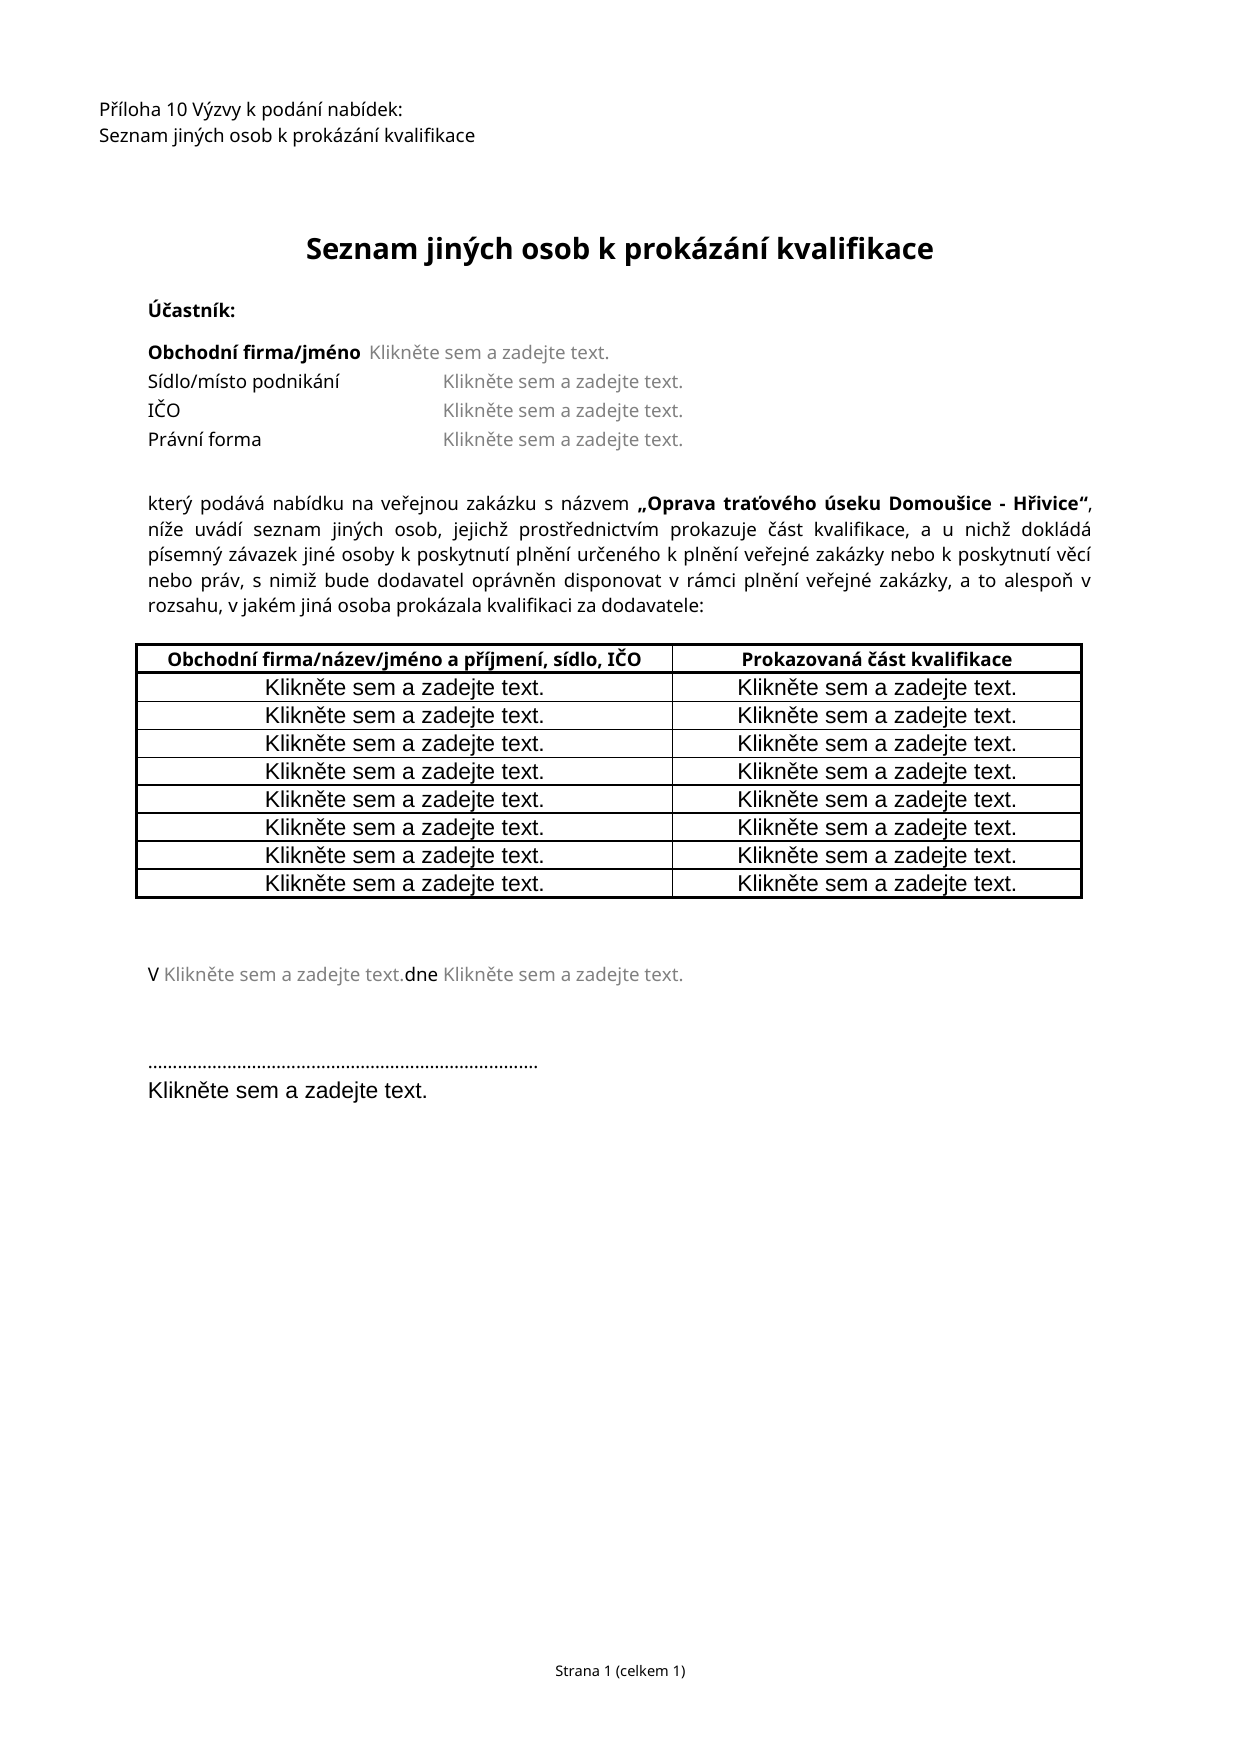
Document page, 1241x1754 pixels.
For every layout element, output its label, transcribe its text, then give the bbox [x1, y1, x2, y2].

table_header Obchodní firma/název/jméno a příjmení, sídlo, IČO [138, 646, 672, 671]
text Obchodní firma/jméno [148, 336, 1093, 365]
text Účastník: [148, 293, 1093, 324]
text V dne [148, 957, 1092, 987]
table_header Prokazovaná část kvalifikace [673, 646, 1080, 671]
text Sídlo/místo podnikání [148, 365, 1093, 394]
text Právní forma [148, 423, 1093, 452]
text ……………………………………………………………………. [148, 1045, 1092, 1074]
text který podává nabídku na veřejnou zakázku s názvem „Oprava traťového úseku Domoušice - Hřivice“, níže uvádí seznam jiných osob, jejichž prostřednictvím prokazuje část kvalifikace, a u nichž dokládá písemný závazek jiné osoby k poskytnutí plnění určeného k plnění veřejné zakázky nebo k poskytnutí věcí nebo práv, s nimiž bude dodavatel oprávněn disponovat v rámci plnění veřejné zakázky, a to alespoň v rozsahu, v jakém jiná osoba prokázala kvalifikaci za dodavatele: [148, 490, 1093, 618]
title Seznam jiných osob k prokázání kvalifikace [148, 228, 1093, 268]
text IČO [148, 394, 1093, 423]
